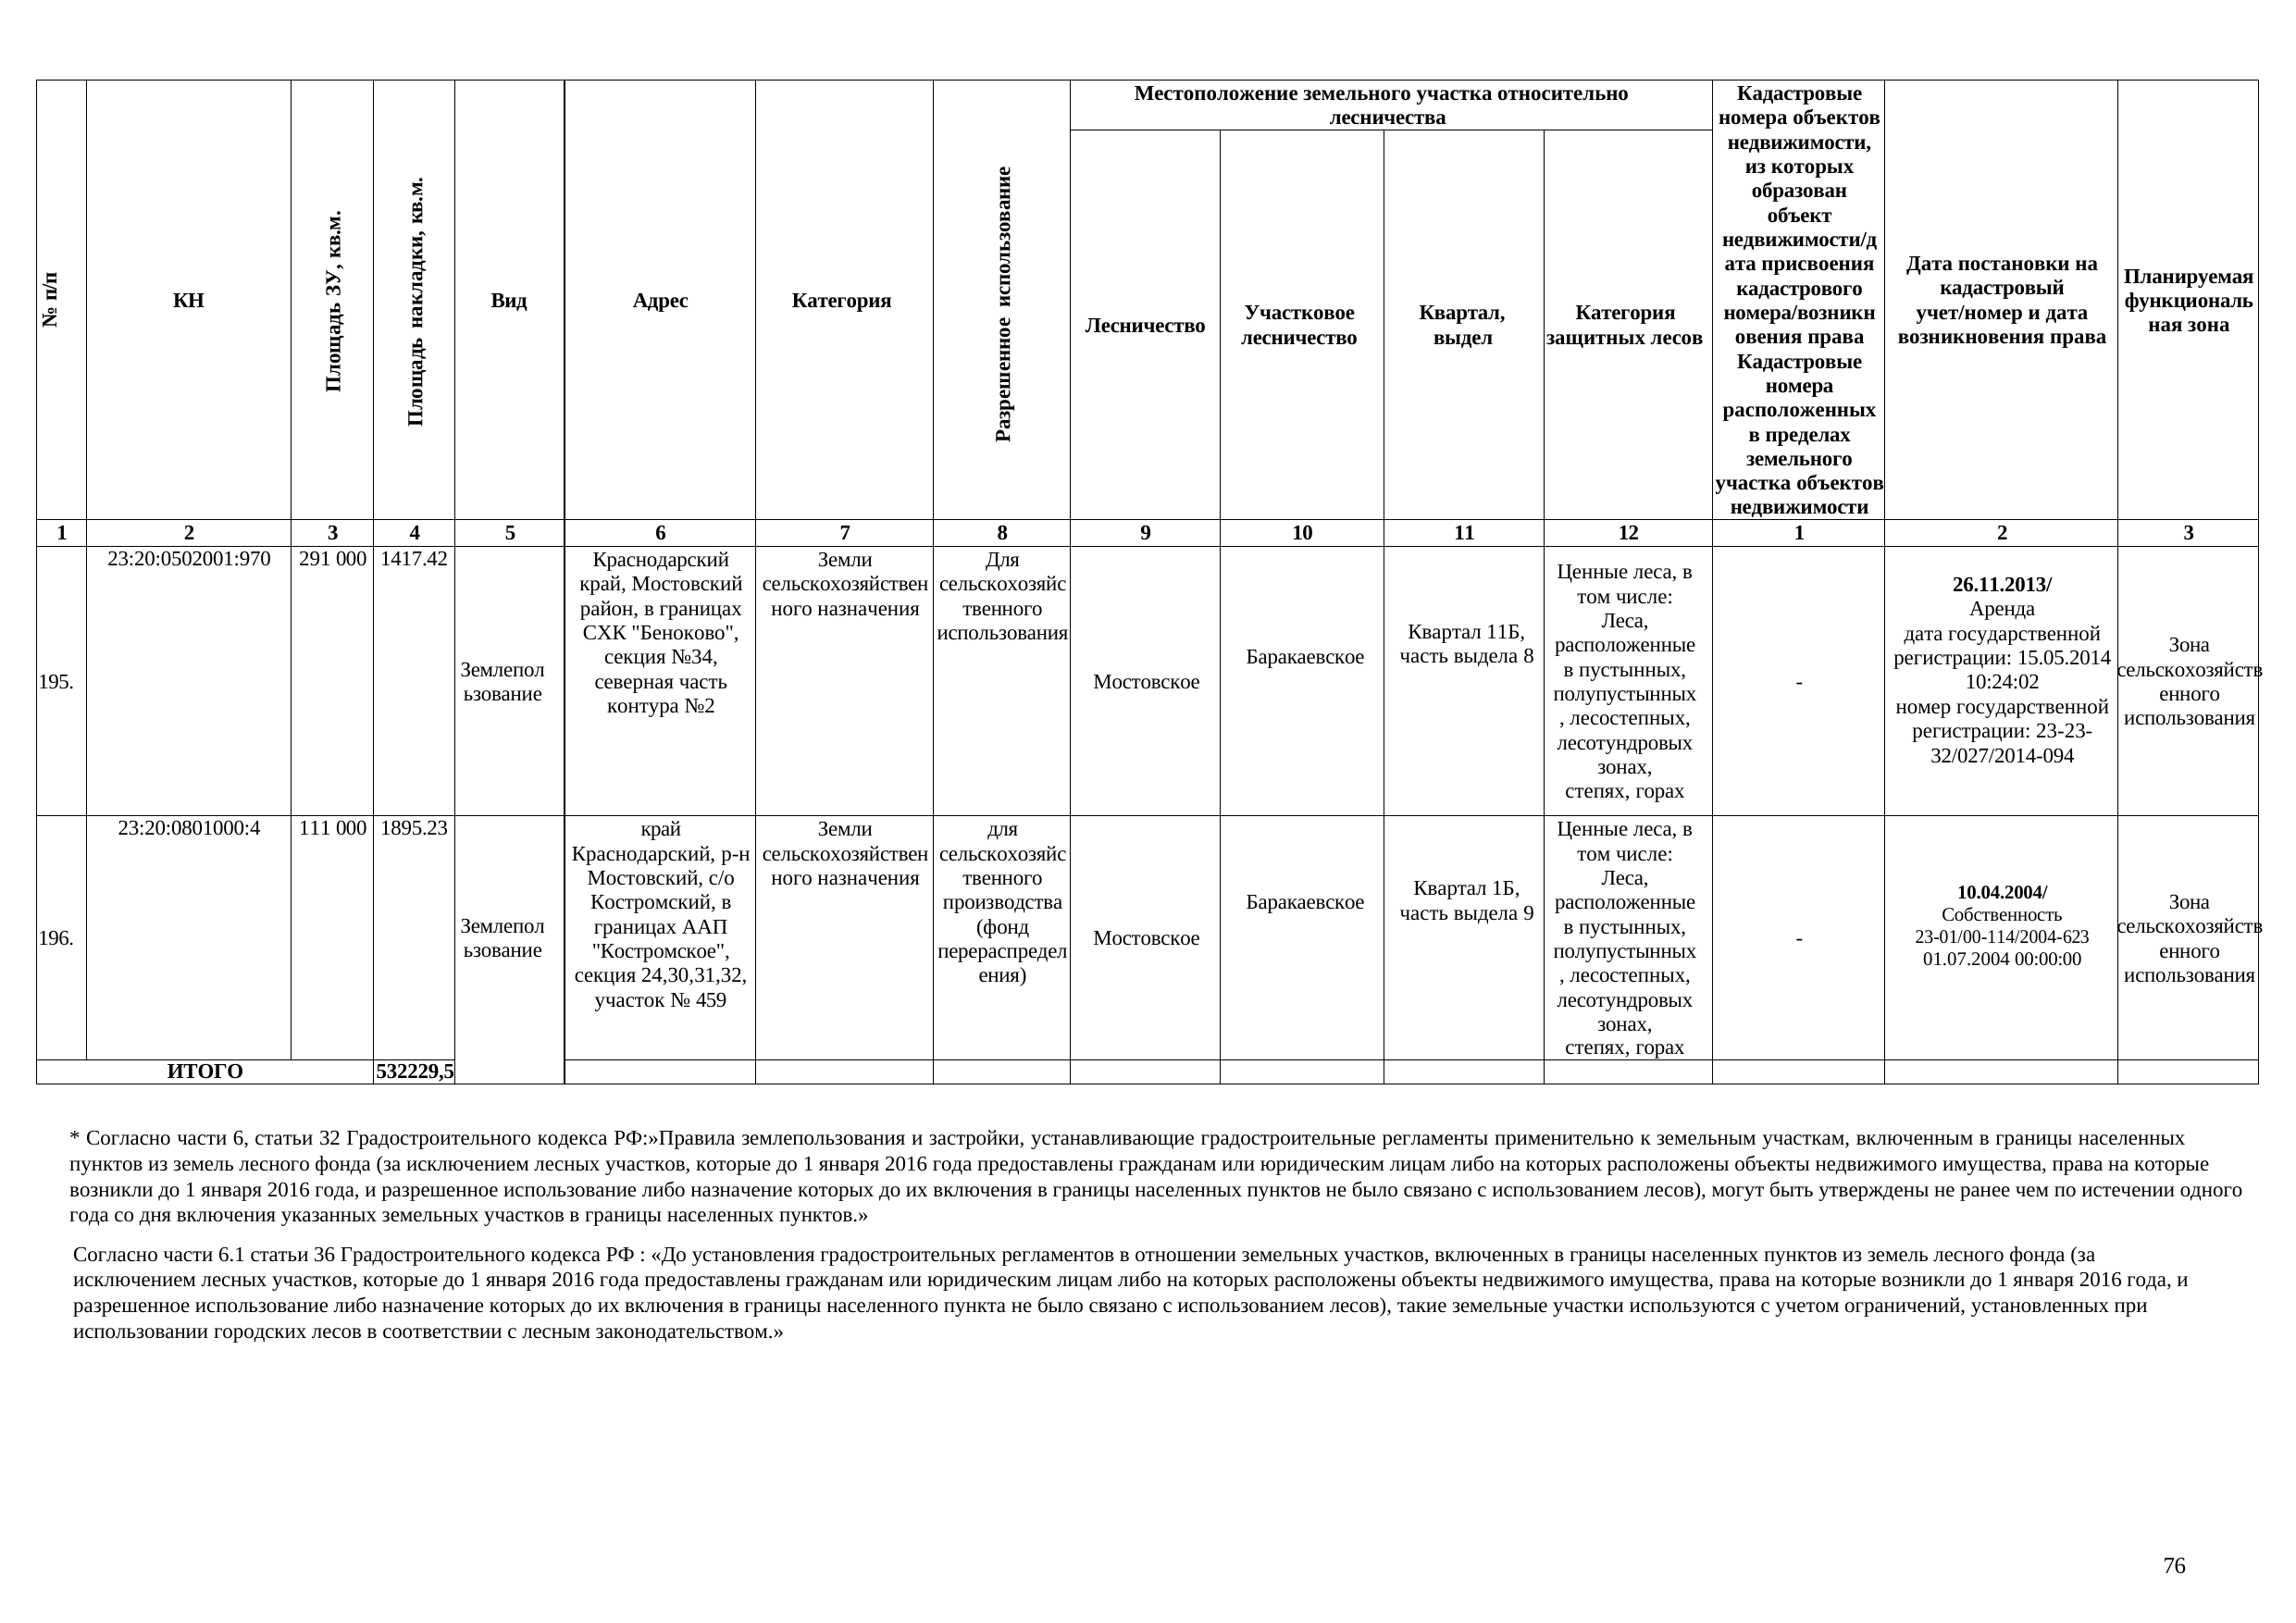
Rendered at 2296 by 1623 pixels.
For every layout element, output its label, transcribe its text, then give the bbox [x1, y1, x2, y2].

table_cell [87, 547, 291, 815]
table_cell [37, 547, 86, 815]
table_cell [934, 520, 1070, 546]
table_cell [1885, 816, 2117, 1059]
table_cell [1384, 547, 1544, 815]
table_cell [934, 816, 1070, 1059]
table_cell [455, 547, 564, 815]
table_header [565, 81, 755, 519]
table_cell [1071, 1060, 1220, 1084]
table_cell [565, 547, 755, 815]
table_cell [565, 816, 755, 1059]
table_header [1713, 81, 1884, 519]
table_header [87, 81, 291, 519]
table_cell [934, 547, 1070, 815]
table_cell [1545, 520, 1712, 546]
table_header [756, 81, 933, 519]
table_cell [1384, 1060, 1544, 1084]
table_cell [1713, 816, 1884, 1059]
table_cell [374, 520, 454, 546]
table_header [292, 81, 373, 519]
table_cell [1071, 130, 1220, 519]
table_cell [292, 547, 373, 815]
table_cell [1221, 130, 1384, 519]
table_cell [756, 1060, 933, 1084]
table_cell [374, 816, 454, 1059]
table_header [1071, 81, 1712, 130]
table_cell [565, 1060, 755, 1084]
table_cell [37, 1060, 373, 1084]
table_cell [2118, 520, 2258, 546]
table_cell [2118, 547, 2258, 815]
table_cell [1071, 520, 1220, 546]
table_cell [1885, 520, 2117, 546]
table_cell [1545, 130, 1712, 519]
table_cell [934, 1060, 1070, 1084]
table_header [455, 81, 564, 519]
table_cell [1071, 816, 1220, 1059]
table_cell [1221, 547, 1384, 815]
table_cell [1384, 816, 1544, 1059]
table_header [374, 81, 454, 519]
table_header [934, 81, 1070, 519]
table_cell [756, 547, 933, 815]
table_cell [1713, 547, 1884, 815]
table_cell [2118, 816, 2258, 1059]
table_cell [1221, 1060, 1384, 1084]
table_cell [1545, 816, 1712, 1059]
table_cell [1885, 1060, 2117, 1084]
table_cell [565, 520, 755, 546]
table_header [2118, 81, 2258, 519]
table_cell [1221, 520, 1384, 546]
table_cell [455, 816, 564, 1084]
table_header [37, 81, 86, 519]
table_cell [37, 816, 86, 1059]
text Согласно части 6.1 статьи 36 Градостроительного кодекса РФ : «До установления градостроительных регламентов в отношении земельных участков, включенных в границы населенных пунктов из земель лесного фонда (за исключением лесных участков, которые до 1 января 2016 года предоставлены гражданам или юридическим лицам либо на которых расположены объекты недвижимого имущества, права на которые возникли до 1 января 2016 года, и разрешенное использование либо назначение которых до их включения в границы населенного пункта не было связано с использованием лесов), такие земельные участки используются с учетом ограничений, установленных при использовании городских лесов в соответствии с лесным законодательством.» [73, 1242, 2218, 1343]
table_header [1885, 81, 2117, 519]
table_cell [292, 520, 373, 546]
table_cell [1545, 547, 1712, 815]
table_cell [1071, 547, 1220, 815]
text * Согласно части 6, статьи 32 Градостроительного кодекса РФ:»Правила землепользования и застройки, устанавливающие градостроительные регламенты применительно к земельным участкам, включенным в границы населенных пунктов из земель лесного фонда (за исключением лесных участков, которые до 1 января 2016 года предоставлены гражданам или юридическим лицам либо на которых расположены объекты недвижимого имущества, права на которые возникли до 1 января 2016 года, и разрешенное использование либо назначение которых до их включения в границы населенных пунктов не было связано с использованием лесов), могут быть утверждены не ранее чем по истечении одного года со дня включения указанных земельных участков в границы населенных пунктов.» [69, 1125, 2256, 1227]
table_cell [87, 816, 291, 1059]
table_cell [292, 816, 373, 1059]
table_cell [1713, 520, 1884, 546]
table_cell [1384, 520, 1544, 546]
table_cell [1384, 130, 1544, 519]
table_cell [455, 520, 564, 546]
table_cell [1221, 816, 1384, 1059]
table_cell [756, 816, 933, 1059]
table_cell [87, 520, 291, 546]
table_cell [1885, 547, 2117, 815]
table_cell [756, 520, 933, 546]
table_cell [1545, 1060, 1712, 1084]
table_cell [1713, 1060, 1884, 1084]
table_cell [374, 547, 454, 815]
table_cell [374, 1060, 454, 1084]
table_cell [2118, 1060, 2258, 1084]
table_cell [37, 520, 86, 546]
